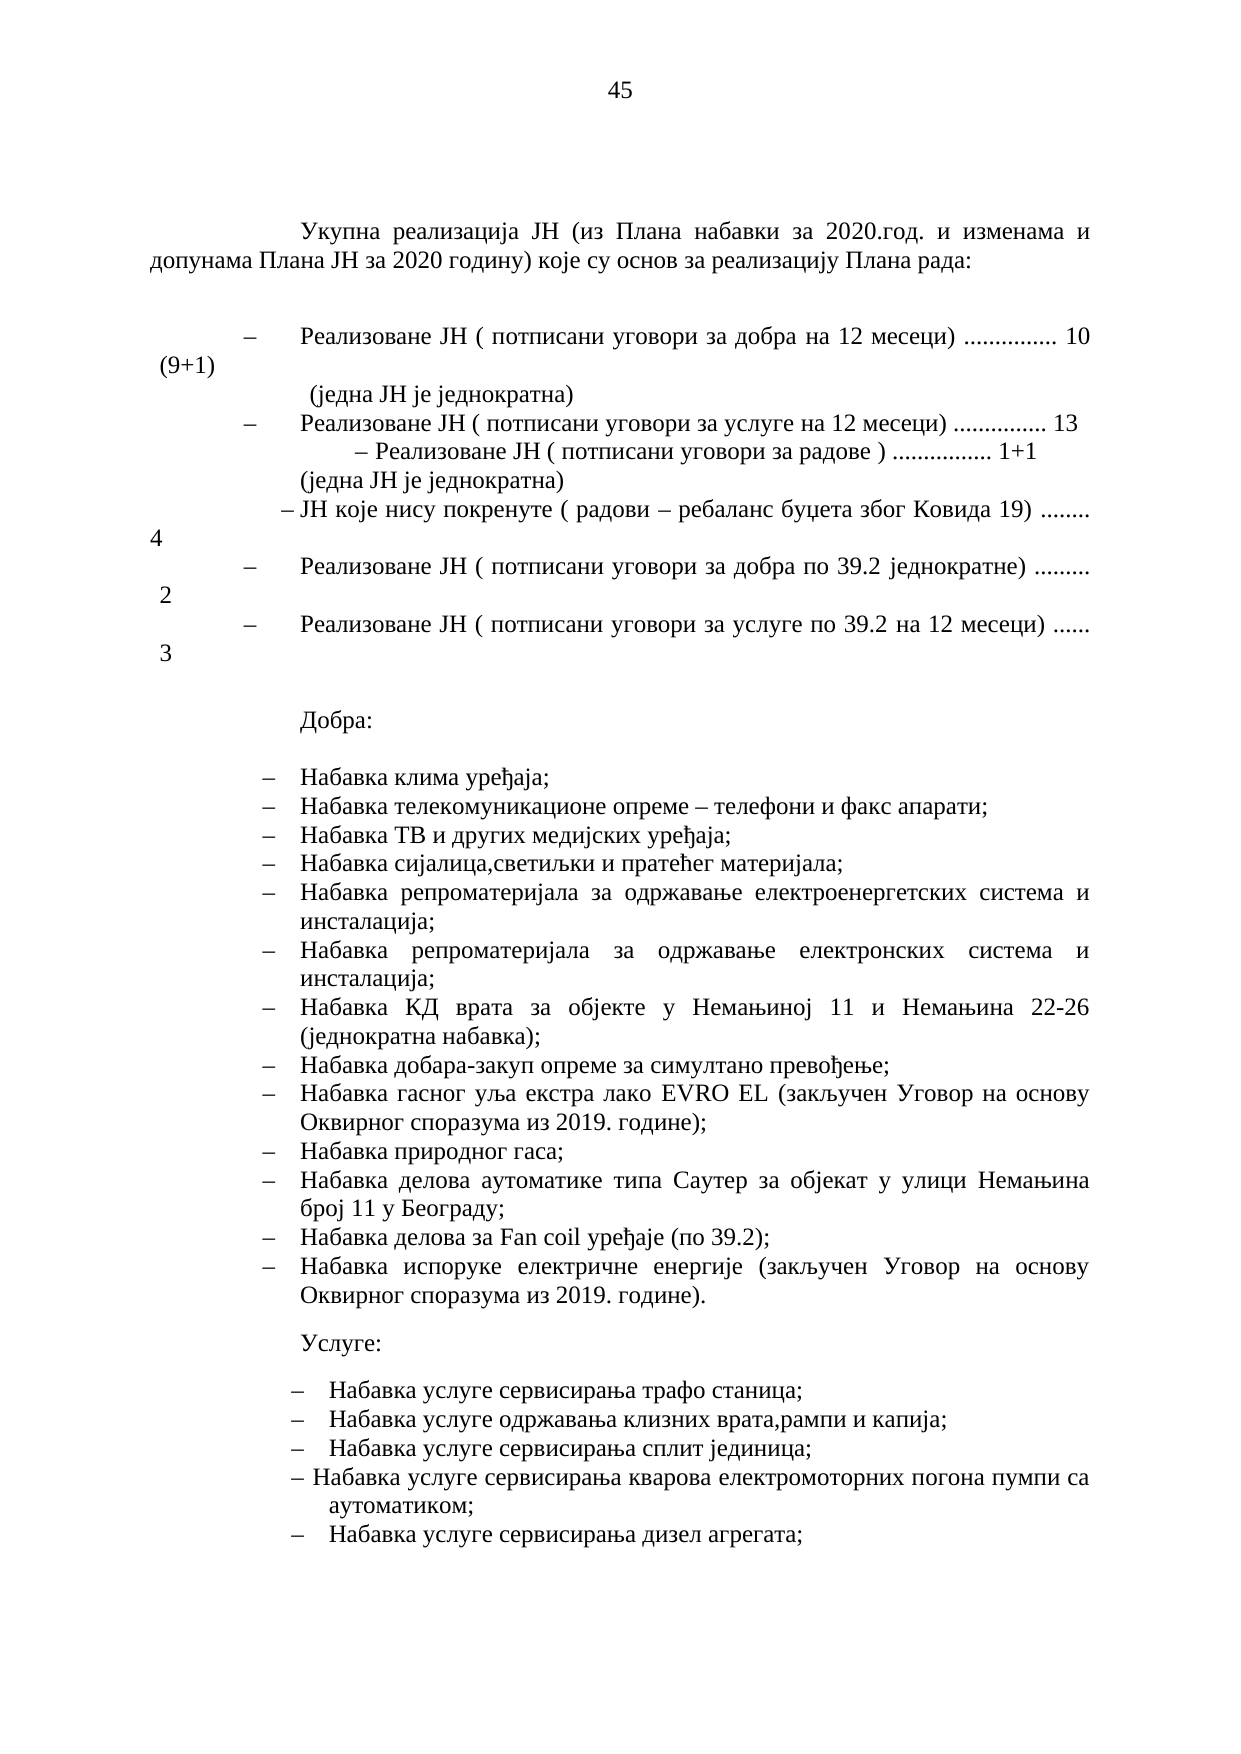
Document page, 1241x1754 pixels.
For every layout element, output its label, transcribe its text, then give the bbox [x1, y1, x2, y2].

text Укупна реализација ЈН (из Плана набавки за 2020.год. и изменама и допунама Плана ЈН за 2020 годину) које су основ за реализацију Плана рада: [150, 216, 1090, 273]
text Добра: [141, 705, 1090, 733]
list ЈН које нису покренуте ( радови – ребаланс буџета због Ковида 19) ........ 4 [150, 494, 1090, 551]
list Набавка делова аутоматике типа Саутер за објекат у улици Немањина број 11 у Београду; [262, 1165, 1090, 1222]
list Набавка услуге одржавања клизних врата,рампи и капија; [291, 1404, 1090, 1433]
list Реализоване ЈН ( потписани уговори за услуге на 12 месеци) ............... 13 [159, 408, 1090, 436]
list Набавка клима уређаја; [262, 762, 1090, 791]
list Реализоване ЈН ( потписани уговори за услуге по 39.2 на 12 месеци) ...... 3 [159, 609, 1090, 666]
list Набавка репроматеријала за одржавање електроенергетских система и инсталација; [262, 877, 1090, 935]
text (једна ЈН је једнократна) [244, 379, 1090, 408]
list (једна ЈН је једнократна) [244, 465, 1090, 494]
list Реализоване ЈН ( потписани уговори за добра на 12 месеци) ............... 10 (9+1) [159, 321, 1090, 379]
list Реализоване ЈН ( потписани уговори за добра по 39.2 једнократне) ......... 2 [159, 551, 1090, 609]
list Набавка природног гаса; [262, 1136, 1090, 1165]
list Набавка репроматеријала за одржавање електронских система и инсталација; [262, 935, 1090, 992]
list Набавка КД врата за објекте у Немањиној 11 и Немањина 22-26 (једнократна набавка); [262, 992, 1090, 1050]
list Набавка добара-закуп опреме за симултано превођење; [262, 1050, 1090, 1078]
list Набавка сијалица,светиљки и пратећег материјала; [262, 848, 1090, 877]
list Реализоване ЈН ( потписани уговори за радове ) ................ 1+1 [224, 436, 1090, 465]
list Набавка ТВ и других медијских уређаја; [262, 820, 1090, 848]
list Набавка гасног уља екстра лако EVRO EL (закључен Уговор на основу Оквирног споразума из 2019. године); [262, 1078, 1090, 1136]
list Набавка телекомуникационе опреме – телефони и факс апарати; [262, 791, 1090, 820]
list Набавка делова за Fan coil уређаје (по 39.2); [262, 1222, 1090, 1251]
list Набавка услуге сервисирања дизел агрегата; [291, 1519, 1090, 1548]
list Набавка услуге сервисирања кварова електромоторних погона пумпи са аутоматиком; [291, 1462, 1090, 1519]
list Набавка испоруке електричне енергије (закључен Уговор на основу Оквирног споразума из 2019. године). [262, 1251, 1090, 1308]
list Набавка услуге сервисирања трафо станица; [291, 1376, 1090, 1404]
list Набавка услуге сервисирања сплит јединица; [291, 1433, 1090, 1462]
text Услуге: [141, 1328, 1090, 1356]
